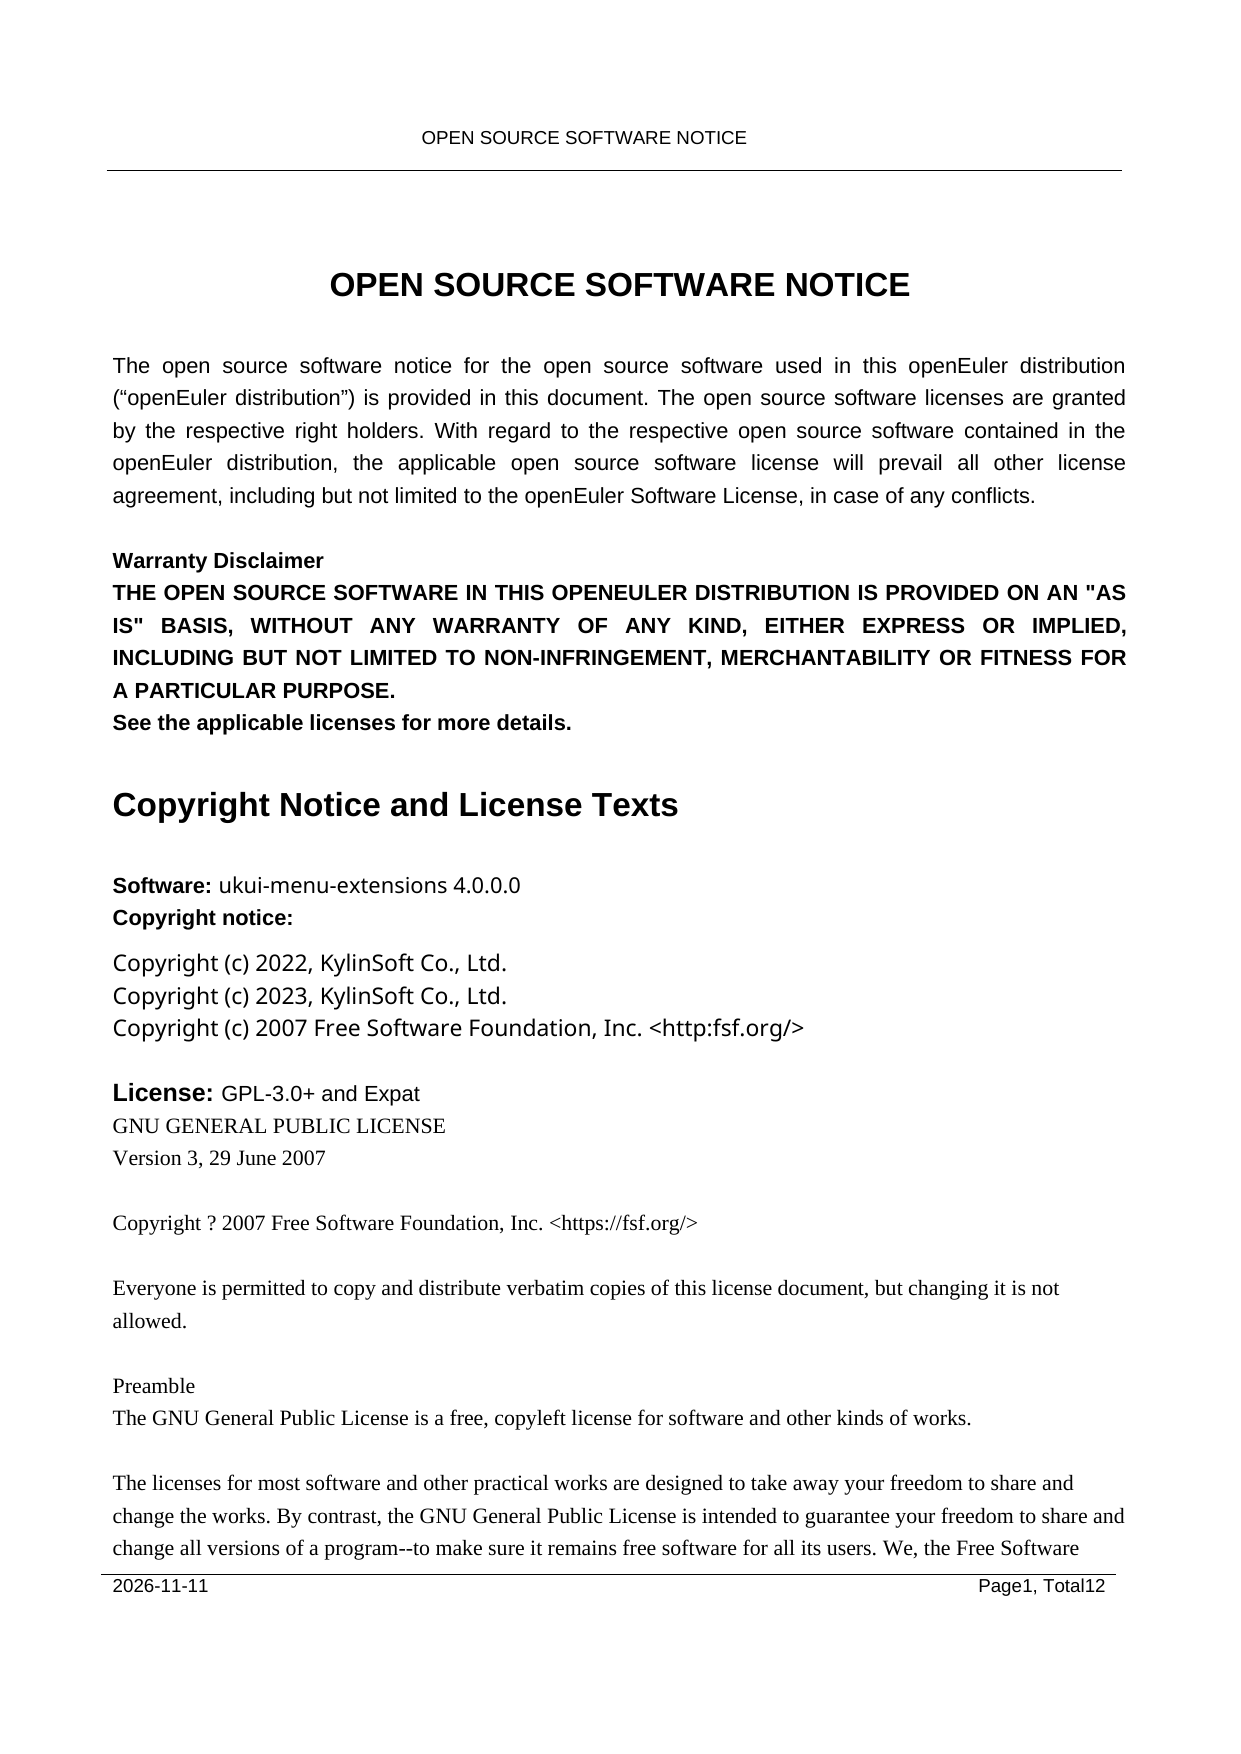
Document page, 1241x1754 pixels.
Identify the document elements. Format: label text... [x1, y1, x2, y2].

text The open source software notice for the open source software used in this openEuler distribution (“openEuler distribution”) is provided in this document. The open source software licenses are granted by the respective right holders. With regard to the respective open source software contained in the openEuler distribution, the applicable open source software license will prevail all other license agreement, including but not limited to the openEuler Software License, in case of any conflicts. [112, 349, 1128, 511]
text THE OPEN SOURCE SOFTWARE IN THIS OPENEULER DISTRIBUTION IS PROVIDED ON AN "AS IS" BASIS, WITHOUT ANY WARRANTY OF ANY KIND, EITHER EXPRESS OR IMPLIED, INCLUDING BUT NOT LIMITED TO NON-INFRINGEMENT, MERCHANTABILITY OR FITNESS FOR A PARTICULAR PURPOSE. See the applicable licenses for more details. [112, 576, 1128, 739]
title Software: ukui-menu-extensions 4.0.0.0 [112, 869, 1128, 901]
text Copyright notice: [112, 901, 1128, 934]
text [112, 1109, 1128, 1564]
text Copyright Notice and License Texts [112, 771, 1128, 836]
text Copyright (c) 2022, KylinSoft Co., Ltd. Copyright (c) 2023, KylinSoft Co., Ltd. Copyright (c) 2007 Free Software Foundation, Inc. <http:fsf.org/> [112, 947, 1128, 1077]
text OPEN SOURCE SOFTWARE NOTICE [112, 251, 1128, 316]
text License: GPL-3.0+ and Expat [112, 1077, 1128, 1109]
text Warranty Disclaimer [112, 544, 1128, 576]
